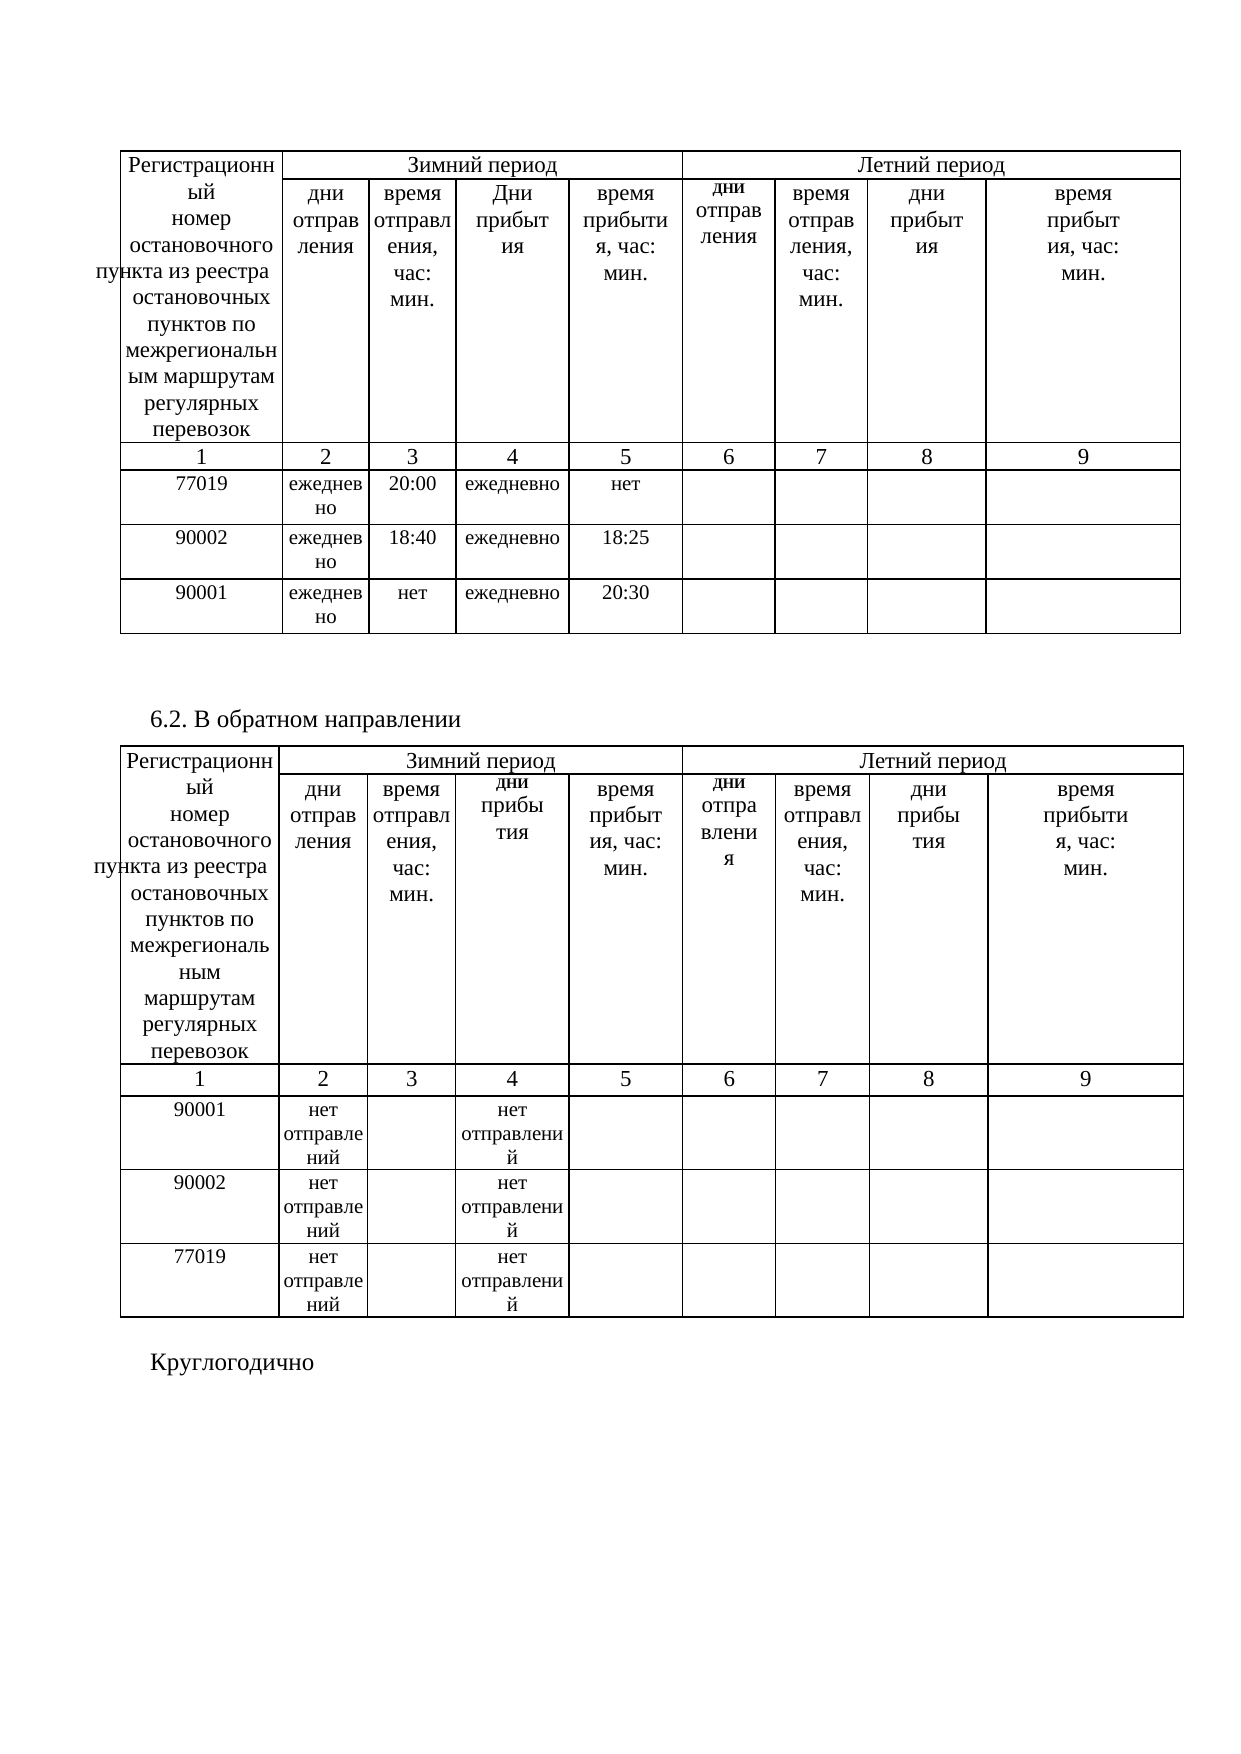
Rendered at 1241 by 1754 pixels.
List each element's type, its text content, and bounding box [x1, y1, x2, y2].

table_cell время прибыт ия, час: мин. [987, 180, 1180, 441]
table_cell 8 [870, 1065, 987, 1095]
table_cell [368, 1244, 455, 1316]
table_cell [776, 1097, 869, 1169]
table_cell время отправл ения, час: мин. [370, 180, 455, 441]
table_cell ДНИ отправ ления [683, 180, 774, 441]
table_cell [870, 1097, 987, 1169]
table_cell 7 [776, 1065, 869, 1095]
table_cell [868, 525, 985, 578]
table_cell [683, 580, 774, 632]
table_cell 4 [456, 1065, 568, 1095]
table_cell [868, 580, 985, 632]
table_cell 6 [683, 1065, 775, 1095]
table_cell [570, 1097, 682, 1169]
table_header Летний период [683, 152, 1180, 178]
table_cell 1 [121, 443, 282, 469]
table_cell ДНИ прибы тия [456, 775, 568, 1063]
table_cell время отправл ения, час: мин. [776, 775, 869, 1063]
table_cell 5 [570, 1065, 682, 1095]
table_cell [987, 471, 1180, 524]
table_cell 90001 [121, 580, 282, 632]
table_cell дни отправ ления [283, 180, 368, 441]
table_cell Дни прибыт ия [457, 180, 568, 441]
table_cell [776, 1244, 869, 1316]
table_cell [989, 1097, 1183, 1169]
table_cell 77019 [121, 1244, 278, 1316]
table_cell [776, 1170, 869, 1242]
table_cell [868, 471, 985, 524]
table_cell [987, 525, 1180, 578]
table_cell ежедневно [283, 525, 368, 578]
table_cell [776, 580, 867, 632]
table_cell 20:00 [370, 471, 455, 524]
table_cell 77019 [121, 471, 282, 524]
table_cell 1 [121, 1065, 278, 1095]
table_header Летний период [683, 747, 1183, 773]
table_cell 2 [280, 1065, 367, 1095]
table_cell [368, 1170, 455, 1242]
table_cell [870, 1244, 987, 1316]
table_cell 4 [457, 443, 568, 469]
table_cell 8 [868, 443, 985, 469]
table_header Регистрационный номер остановочного пункта из реестра остановочных пунктов по межрегиональным маршрутам регулярных перевозок [121, 747, 278, 1063]
table_cell ежедневно [283, 580, 368, 632]
table_cell 9 [989, 1065, 1183, 1095]
table_cell 20:30 [570, 580, 682, 632]
table_cell [570, 1244, 682, 1316]
table_cell нет [570, 471, 682, 524]
table_cell дни прибыт ия [868, 180, 985, 441]
table_cell нет отправлений [456, 1244, 568, 1316]
table_cell ежедневно [457, 580, 568, 632]
table_cell [776, 471, 867, 524]
table_cell ежедневно [457, 471, 568, 524]
table_cell 90002 [121, 525, 282, 578]
table_header Зимний период [283, 152, 682, 178]
table_cell [989, 1170, 1183, 1242]
table_cell время прибыти я, час: мин. [989, 775, 1183, 1063]
table_cell 5 [570, 443, 682, 469]
table_cell 90001 [121, 1097, 278, 1169]
table_cell ДНИ отпра влени я [683, 775, 775, 1063]
table_cell время прибыт ия, час: мин. [570, 775, 682, 1063]
table_cell 18:40 [370, 525, 455, 578]
table_cell 7 [776, 443, 867, 469]
table_cell время прибыти я, час: мин. [570, 180, 682, 441]
table_cell [683, 1244, 775, 1316]
table_cell 18:25 [570, 525, 682, 578]
table_cell нет [370, 580, 455, 632]
table_cell [987, 580, 1180, 632]
table_cell дни отправ ления [280, 775, 367, 1063]
table_cell нет отправлений [456, 1170, 568, 1242]
table_cell время отправ ления, час: мин. [776, 180, 867, 441]
table_cell [683, 1170, 775, 1242]
table_cell [570, 1170, 682, 1242]
table_header Регистрационный номер остановочного пункта из реестра остановочных пунктов по межрегиональным маршрутам регулярных перевозок [121, 152, 282, 441]
table_cell [989, 1244, 1183, 1316]
table_cell нет отправлений [280, 1244, 367, 1316]
table_cell [683, 471, 774, 524]
table_cell 6 [683, 443, 774, 469]
table_cell [683, 525, 774, 578]
table_cell время отправл ения, час: мин. [368, 775, 455, 1063]
table_cell 3 [368, 1065, 455, 1095]
table_cell ежедневно [457, 525, 568, 578]
table_cell нет отправлений [456, 1097, 568, 1169]
table_cell 9 [987, 443, 1180, 469]
table_cell [870, 1170, 987, 1242]
table_cell 2 [283, 443, 368, 469]
text 6.2. В обратном направлении [150, 704, 1090, 733]
table_cell [368, 1097, 455, 1169]
table_cell 90002 [121, 1170, 278, 1242]
text Круглогодично [150, 1347, 1090, 1375]
table_cell [683, 1097, 775, 1169]
table_header Зимний период [280, 747, 682, 773]
table_cell [776, 525, 867, 578]
table_cell нет отправлений [280, 1170, 367, 1242]
table_cell ежедневно [283, 471, 368, 524]
table_cell дни прибы тия [870, 775, 987, 1063]
table_cell нет отправлений [280, 1097, 367, 1169]
table_cell 3 [370, 443, 455, 469]
